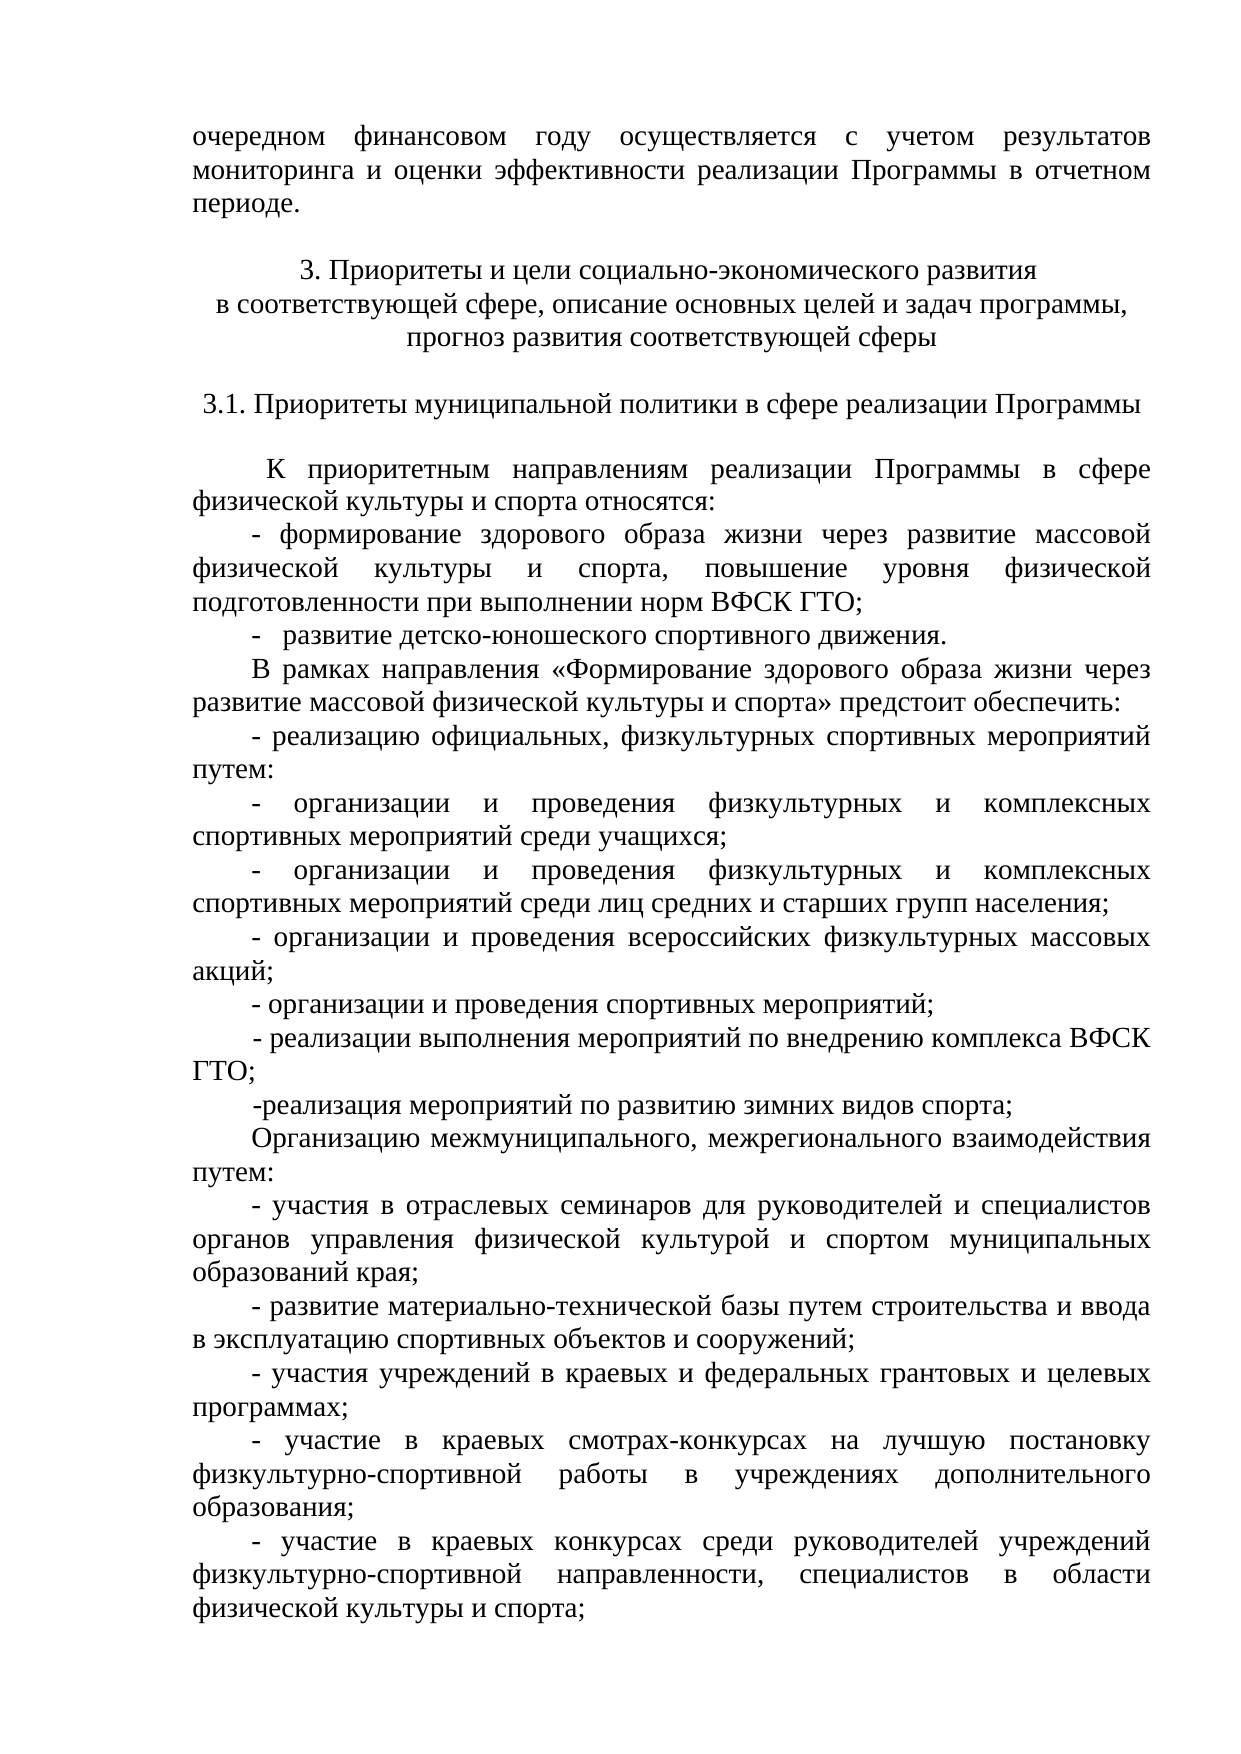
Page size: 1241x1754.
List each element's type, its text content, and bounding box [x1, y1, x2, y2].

text К приоритетным направлениям реализации Программы в сфере физической культуры и спорта относятся: [192, 454, 1152, 517]
text -реализация мероприятий по развитию зимних видов спорта; [192, 1087, 1152, 1120]
text 3.1. Приоритеты муниципальной политики в сфере реализации Программы [192, 387, 1152, 420]
text - организации и проведения спортивных мероприятий; [192, 986, 1152, 1020]
text - реализации выполнения мероприятий по внедрению комплекса ВФСК ГТО; [192, 1020, 1152, 1087]
text - реализацию официальных, физкультурных спортивных мероприятий путем: [192, 718, 1152, 785]
text - участие в краевых конкурсах среди руководителей учреждений физкультурно-спортивной направленности, специалистов в области физической культуры и спорта; [192, 1523, 1152, 1623]
text - развитие детско-юношеского спортивного движения. [192, 617, 1152, 651]
text - организации и проведения физкультурных и комплексных спортивных мероприятий среди лиц средних и старших групп населения; [192, 852, 1152, 919]
text - участие в краевых смотрах-конкурсах на лучшую постановку физкультурно-спортивной работы в учреждениях дополнительного образования; [192, 1422, 1152, 1523]
text - развитие материально-технической базы путем строительства и ввода в эксплуатацию спортивных объектов и сооружений; [192, 1288, 1152, 1355]
text - организации и проведения всероссийских физкультурных массовых акций; [192, 919, 1152, 986]
text - участия учреждений в краевых и федеральных грантовых и целевых программах; [192, 1355, 1152, 1422]
list 3. Приоритеты и цели социально-экономического развития в соответствующей сфере, описание основных целей и задач программы, прогноз развития соответствующей сферы [192, 252, 1152, 353]
text - участия в отраслевых семинаров для руководителей и специалистов органов управления физической культурой и спортом муниципальных образований края; [192, 1187, 1152, 1288]
text - формирование здорового образа жизни через развитие массовой физической культуры и спорта, повышение уровня физической подготовленности при выполнении норм ВФСК ГТО; [192, 517, 1152, 617]
text Организацию межмуниципального, межрегионального взаимодействия путем: [192, 1120, 1152, 1187]
text - организации и проведения физкультурных и комплексных спортивных мероприятий среди учащихся; [192, 785, 1152, 852]
text В рамках направления «Формирование здорового образа жизни через развитие массовой физической культуры и спорта» предстоит обеспечить: [192, 651, 1152, 718]
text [192, 118, 1152, 219]
